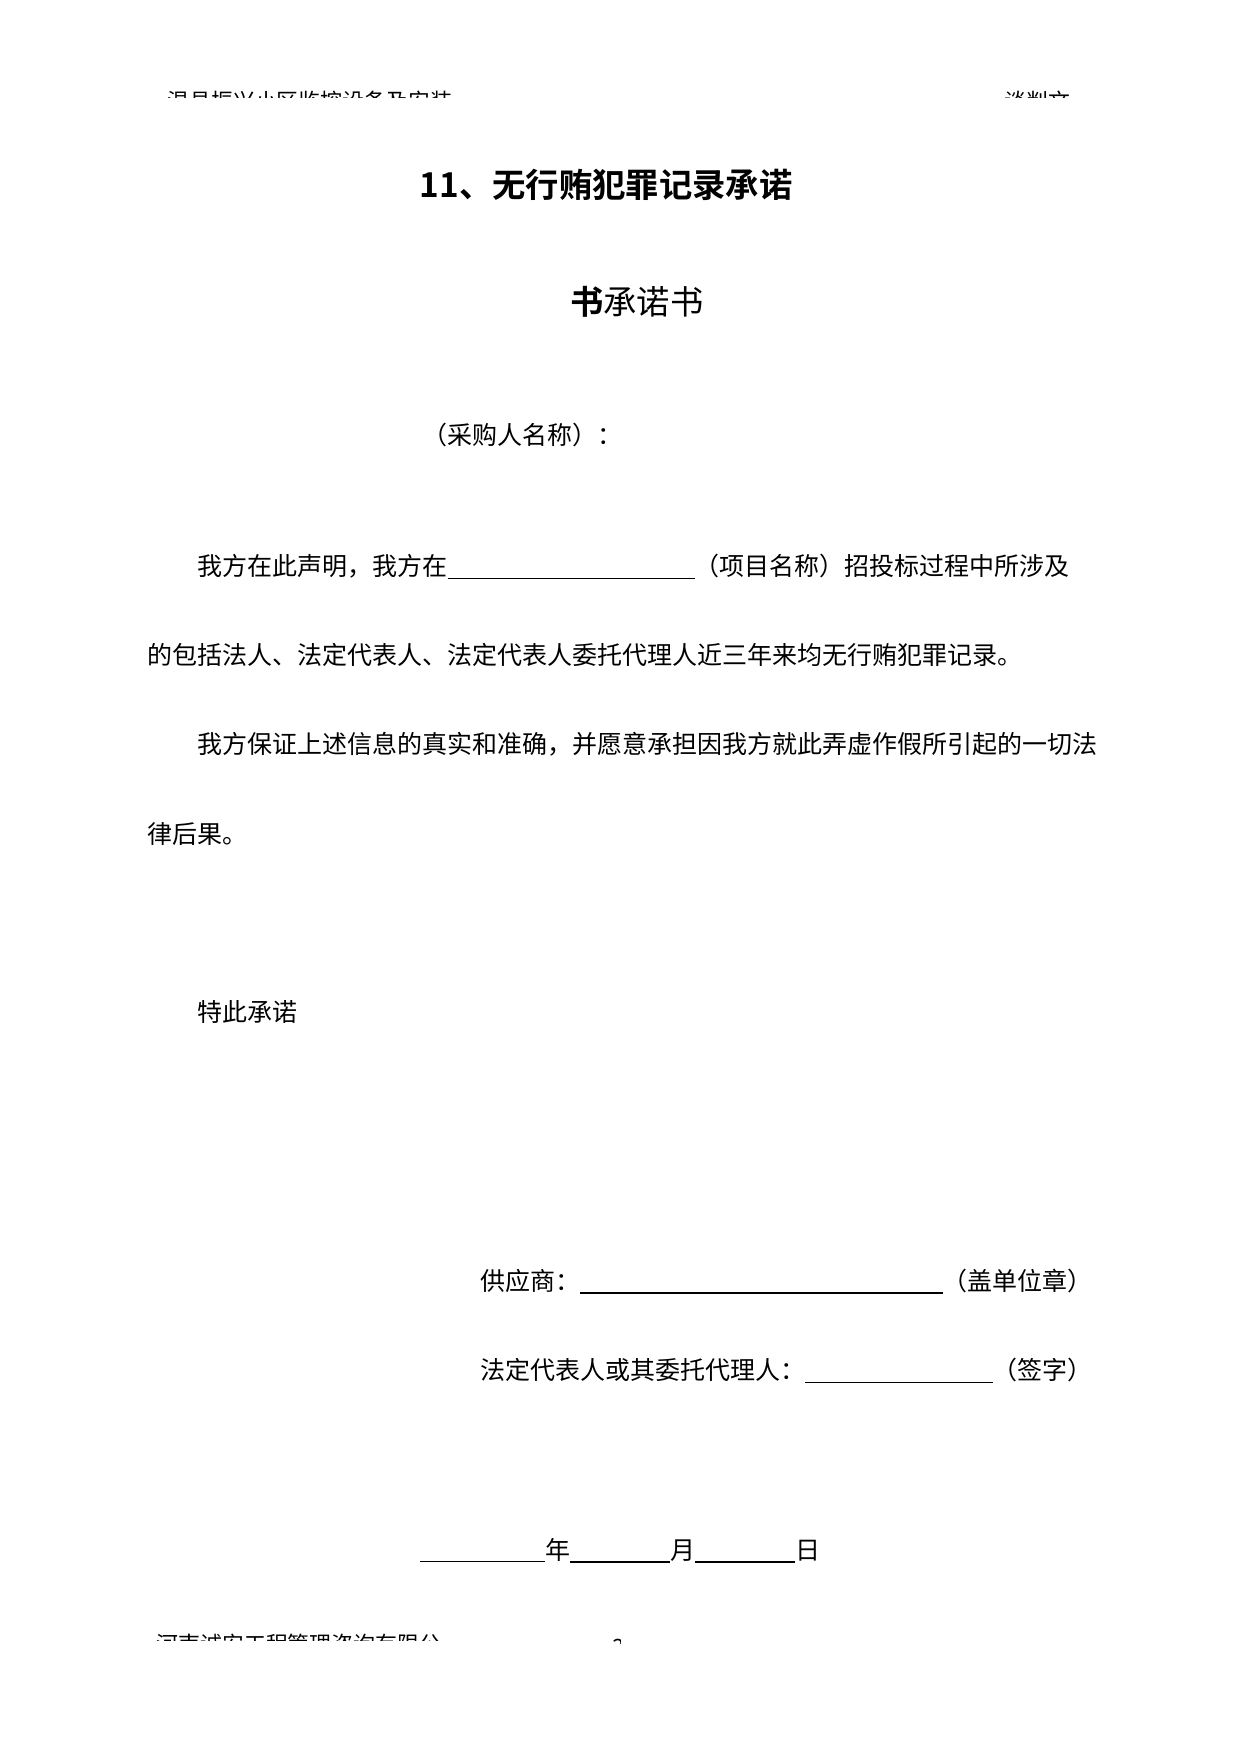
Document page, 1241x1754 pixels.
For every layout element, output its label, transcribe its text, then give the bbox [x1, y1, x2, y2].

subtitle 特此承诺 [197, 993, 1136, 1029]
subtitle 我方在此声明，我方在 （项目名称）招投标过程中所涉及的包括法人、法定代表人、法定代表人委托代理人近三年来均无行贿犯罪记录。 [147, 547, 1093, 672]
subtitle 供应商： （盖单位章） 法定代表人或其委托代理人： （签字） [480, 1261, 1093, 1387]
subtitle （采购人名称）： [422, 415, 1136, 452]
subtitle 11、无行贿犯罪记录承诺书承诺书 [419, 159, 821, 324]
subtitle 年 月 日 [108, 1530, 1132, 1566]
subtitle 我方保证上述信息的真实和准确，并愿意承担因我方就此弄虚作假所引起的一切法律后果。 [147, 725, 1099, 850]
